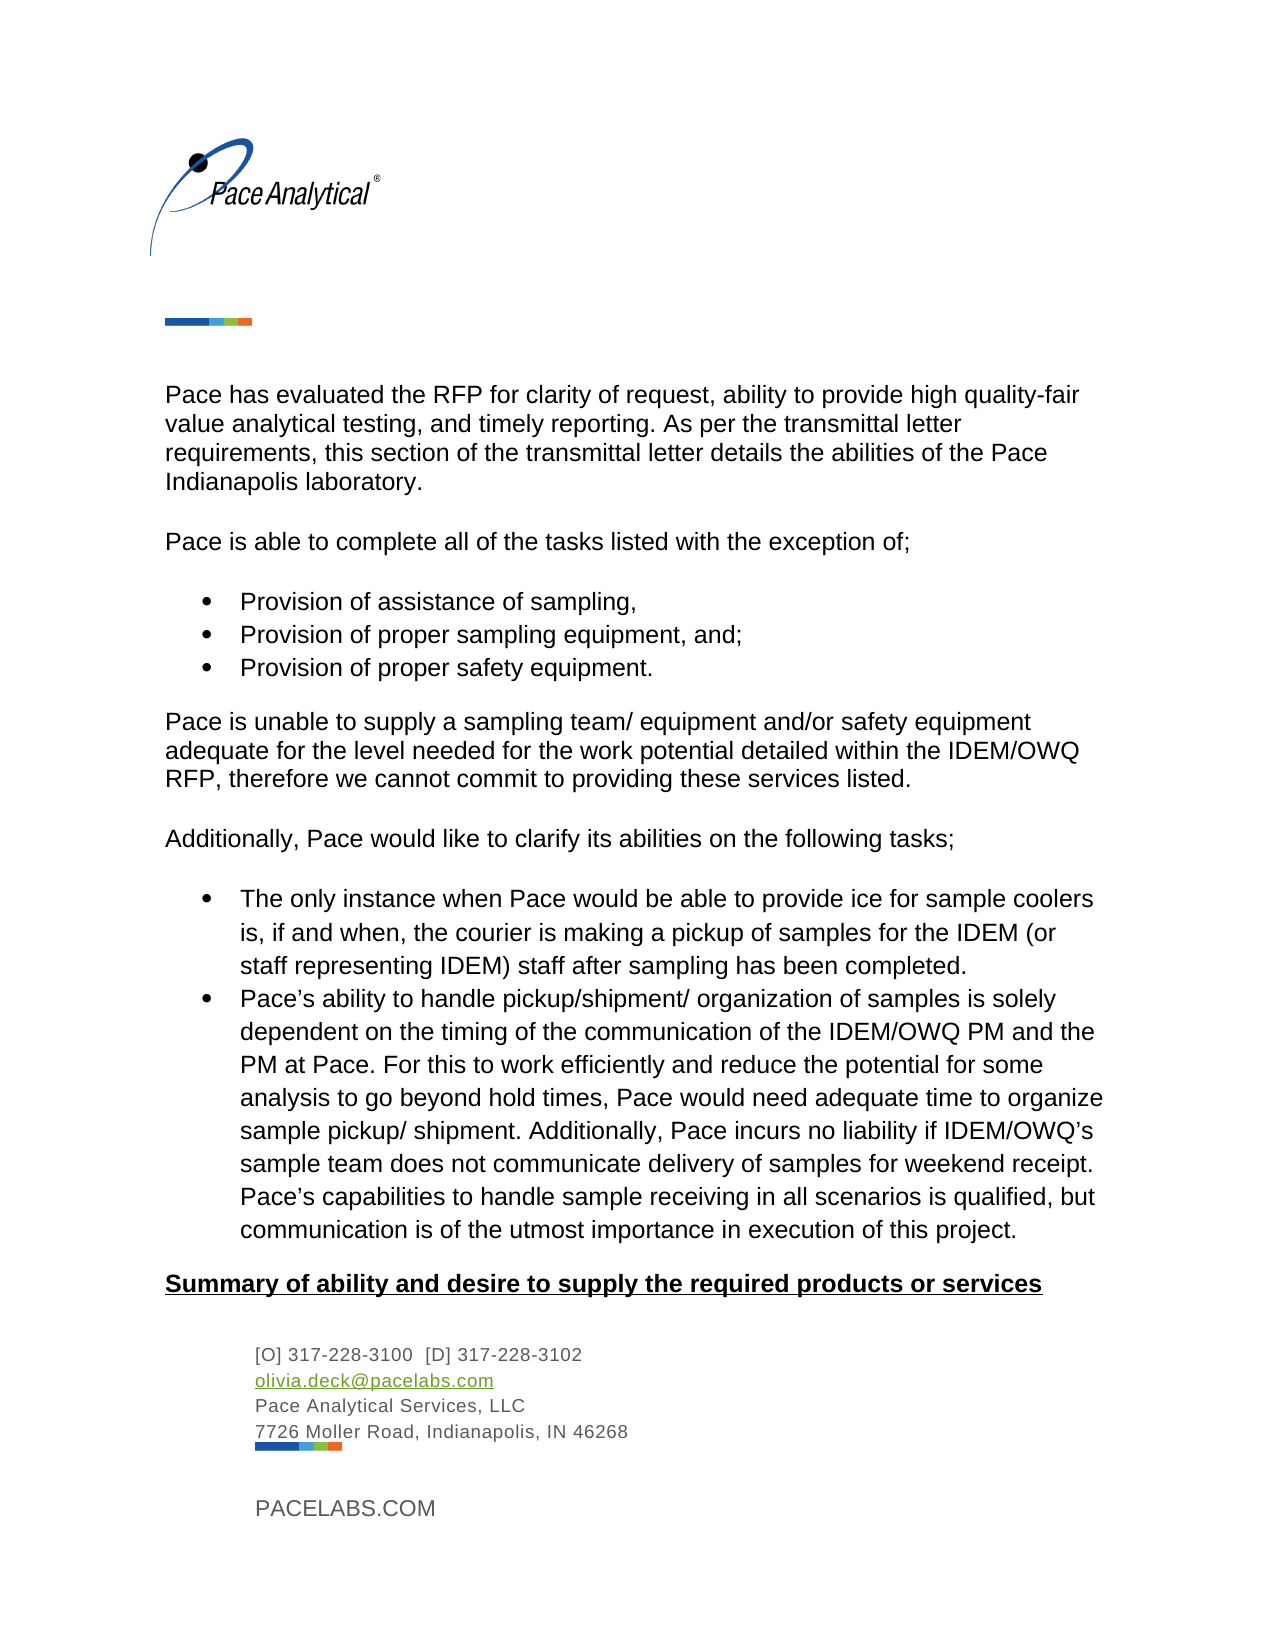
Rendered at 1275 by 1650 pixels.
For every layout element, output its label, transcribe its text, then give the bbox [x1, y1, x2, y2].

text Summary of ability and desire to supply the required products or services [165, 1269, 1110, 1297]
list Provision of assistance of sampling, [202, 587, 1110, 616]
list The only instance when Pace would be able to provide ice for sample coolers is, if and when, the courier is making a pickup of samples for the IDEM (or staff representing IDEM) staff after sampling has been completed. [202, 884, 1110, 979]
text Pace has evaluated the RFP for clarity of request, ability to provide high quality-fair value analytical testing, and timely reporting. As per the transmittal letter requirements, this section of the transmittal letter details the abilities of the Pace Indianapolis laboratory. [165, 381, 1110, 496]
picture [255, 1442, 343, 1451]
text Additionally, Pace would like to clarify its abilities on the following tasks; [165, 824, 1110, 853]
list Provision of proper sampling equipment, and; [202, 620, 1110, 649]
list Provision of proper safety equipment. [202, 653, 1110, 682]
text Pace is able to complete all of the tasks listed with the exception of; [165, 527, 1110, 556]
text Pace is unable to supply a sampling team/ equipment and/or safety equipment adequate for the level needed for the work potential detailed within the IDEM/OWQ RFP, therefore we cannot commit to providing these services listed. [165, 707, 1110, 793]
list Pace’s ability to handle pickup/shipment/ organization of samples is solely dependent on the timing of the communication of the IDEM/OWQ PM and the PM at Pace. For this to work efficiently and reduce the potential for some analysis to go beyond hold times, Pace would need adequate time to organize sample pickup/ shipment. Additionally, Pace incurs no liability if IDEM/OWQ’s sample team does not communicate delivery of samples for weekend receipt. Pace’s capabilities to handle sample receiving in all scenarios is qualified, but communication is of the utmost importance in execution of this project. [202, 984, 1110, 1244]
picture [165, 318, 253, 326]
